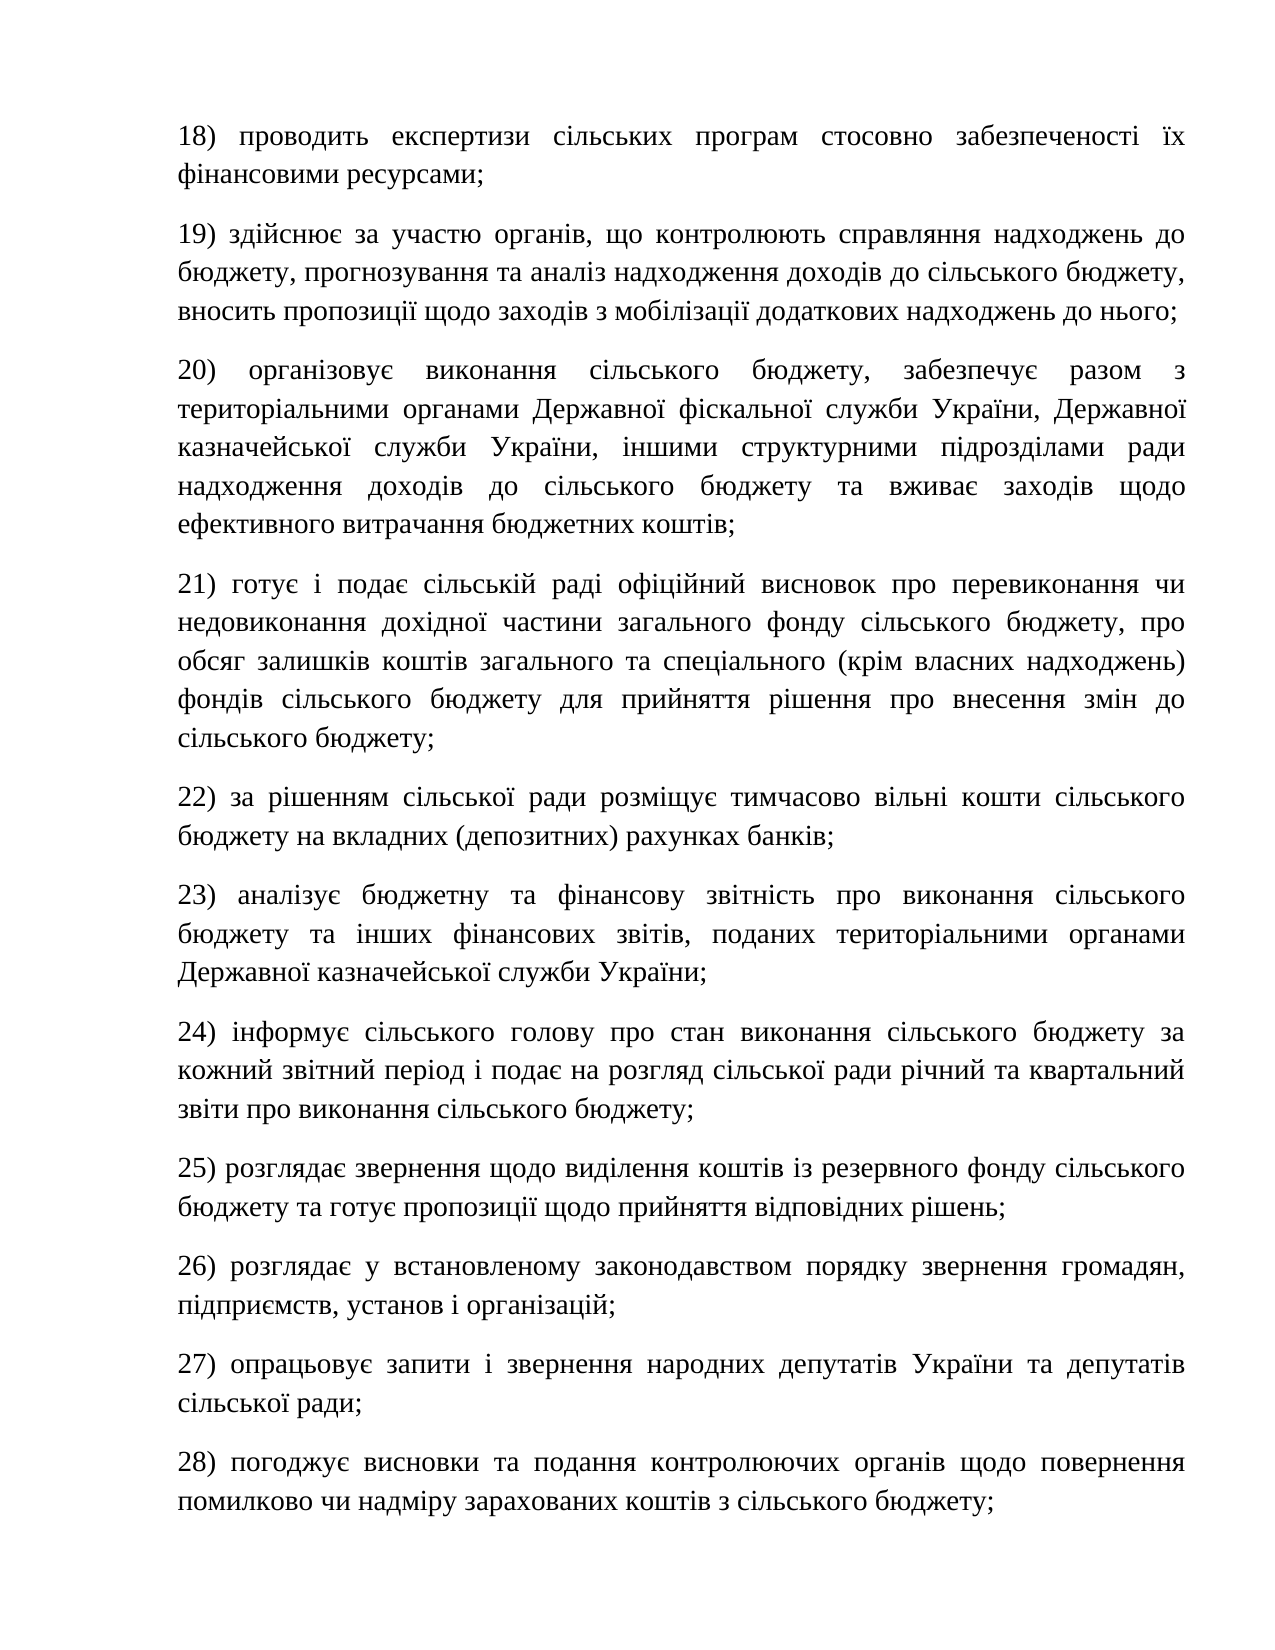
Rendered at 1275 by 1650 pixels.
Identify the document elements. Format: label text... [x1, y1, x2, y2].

text 23) аналізує бюджетну та фінансову звітність про виконання сільського бюджету та інших фінансових звітів, поданих територіальними органами Державної казначейської служби України; [177, 877, 1186, 988]
text 19) здійснює за участю органів, що контролюють справляння надходжень до бюджету, прогнозування та аналіз надходження доходів до сільського бюджету, вносить пропозиції щодо заходів з мобілізації додаткових надходжень до нього; [177, 216, 1186, 327]
text 22) за рішенням сільської ради розміщує тимчасово вільні кошти сільського бюджету на вкладних (депозитних) рахунках банків; [177, 779, 1186, 852]
text 24) інформує сільського голову про стан виконання сільського бюджету за кожний звітний період і подає на розгляд сільської ради річний та квартальний звіти про виконання сільського бюджету; [177, 1014, 1186, 1124]
text 20) організовує виконання сільського бюджету, забезпечує разом з територіальними органами Державної фіскальної служби України, Державної казначейської служби України, іншими структурними підрозділами ради надходження доходів до сільського бюджету та вживає заходів щодо ефективного витрачання бюджетних коштів; [177, 352, 1186, 540]
text 27) опрацьовує запити і звернення народних депутатів України та депутатів сільської ради; [177, 1346, 1186, 1418]
text 18) проводить експертизи сільських програм стосовно забезпеченості їх фінансовими ресурсами; [177, 118, 1186, 190]
text 21) готує і подає сільській раді офіційний висновок про перевиконання чи недовиконання дохідної частини загального фонду сільського бюджету, про обсяг залишків коштів загального та спеціального (крім власних надходжень) фондів сільського бюджету для прийняття рішення про внесення змін до сільського бюджету; [177, 566, 1186, 754]
text 28) погоджує висновки та подання контролюючих органів щодо повернення помилково чи надміру зарахованих коштів з сільського бюджету; [177, 1444, 1186, 1516]
text 25) розглядає звернення щодо виділення коштів із резервного фонду сільського бюджету та готує пропозиції щодо прийняття відповідних рішень; [177, 1150, 1186, 1222]
text 26) розглядає у встановленому законодавством порядку звернення громадян, підприємств, установ і організацій; [177, 1248, 1186, 1320]
